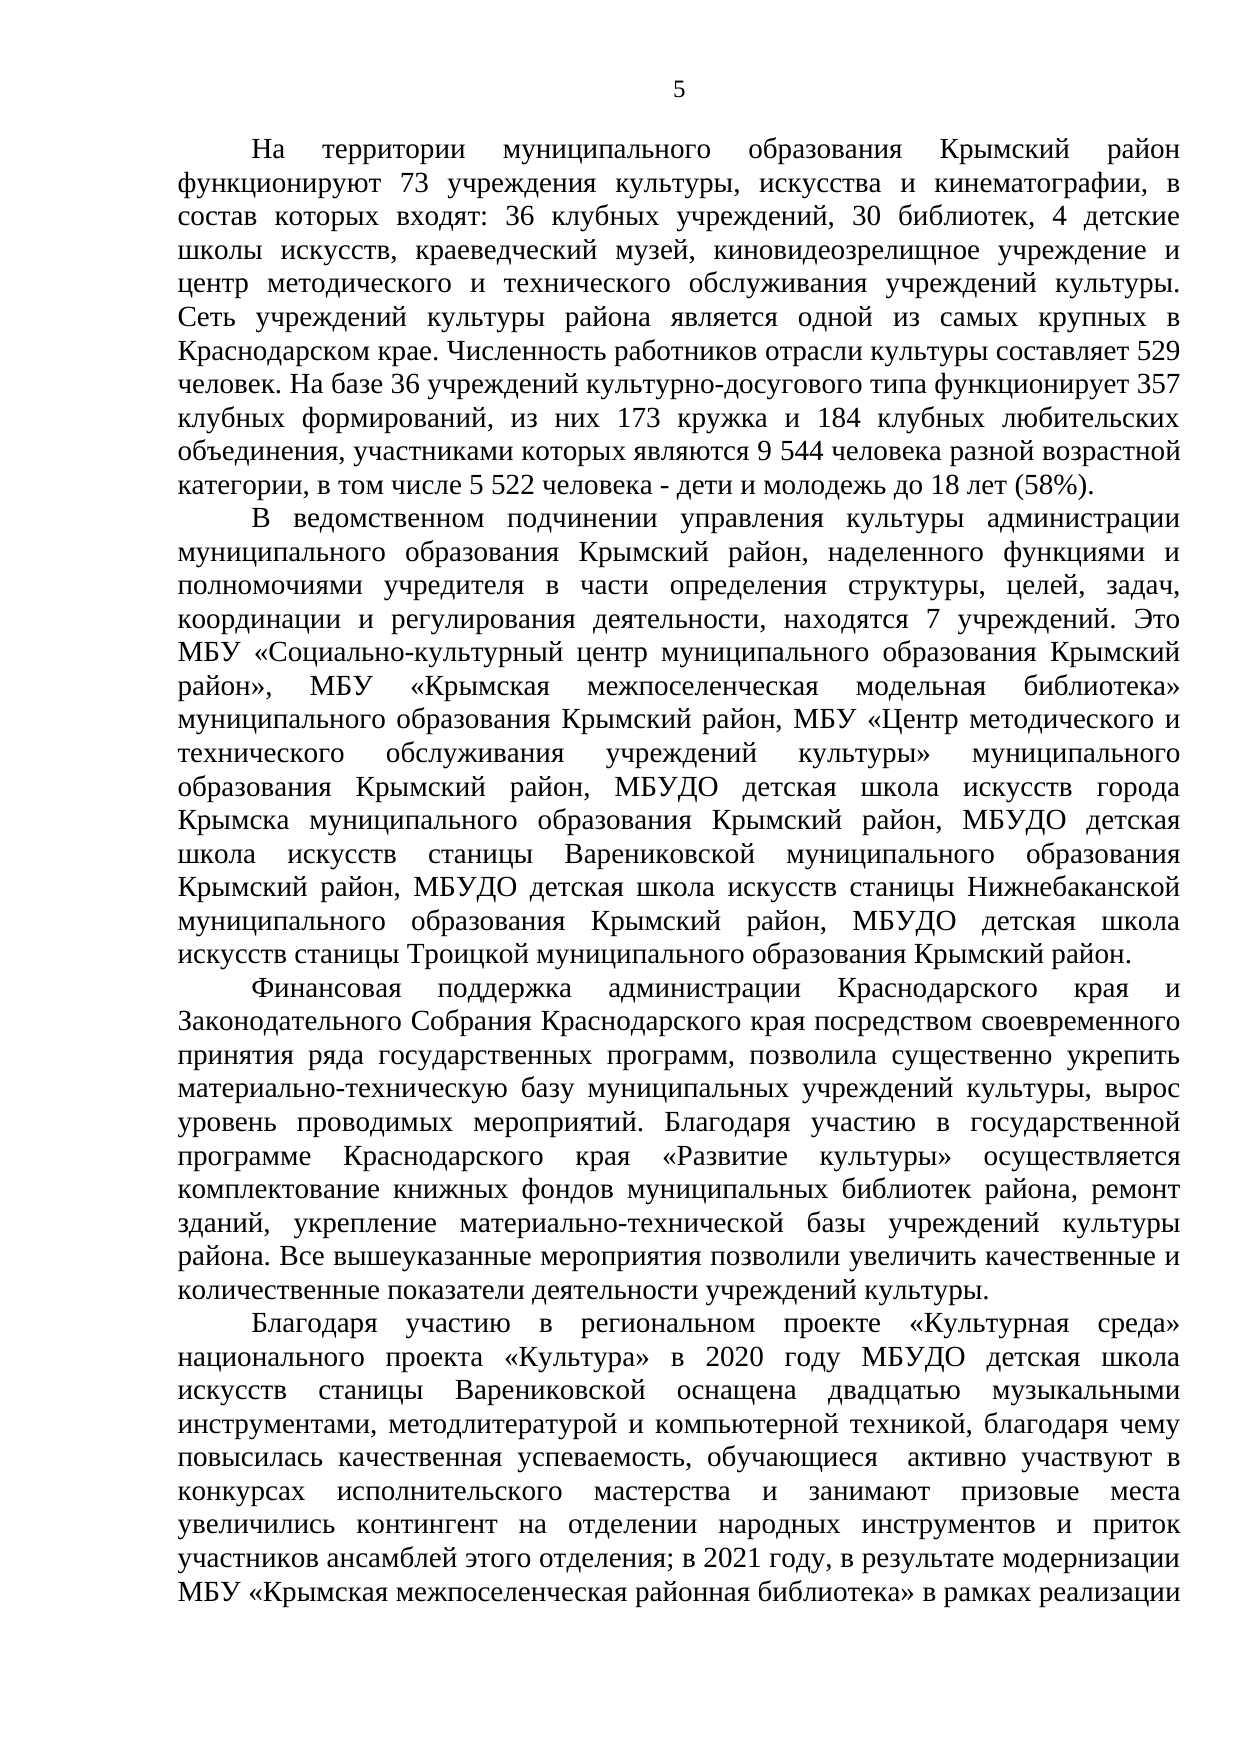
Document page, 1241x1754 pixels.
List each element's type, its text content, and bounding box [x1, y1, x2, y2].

text На территории муниципального образования Крымский район функционируют 73 учреждения культуры, искусства и кинематографии, в состав которых входят: 36 клубных учреждений, 30 библиотек, 4 детские школы искусств, краеведческий музей, киновидеозрелищное учреждение и центр методического и технического обслуживания учреждений культуры. Сеть учреждений культуры района является одной из самых крупных в Краснодарском крае. Численность работников отрасли культуры составляет 529 человек. На базе 36 учреждений культурно-досугового типа функционирует 357 клубных формирований, из них 173 кружка и 184 клубных любительских объединения, участниками которых являются 9 544 человека разной возрастной категории, в том числе 5 522 человека - дети и молодежь до 18 лет (58%). [177, 131, 1181, 500]
text Финансовая поддержка администрации Краснодарского края и Законодательного Собрания Краснодарского края посредством своевременного принятия ряда государственных программ, позволила существенно укрепить материально-техническую базу муниципальных учреждений культуры, вырос уровень проводимых мероприятий. Благодаря участию в государственной программе Краснодарского края «Развитие культуры» осуществляется комплектование книжных фондов муниципальных библиотек района, ремонт зданий, укрепление материально-технической базы учреждений культуры района. Все вышеуказанные мероприятия позволили увеличить качественные и количественные показатели деятельности учреждений культуры. [177, 970, 1181, 1305]
text В ведомственном подчинении управления культуры администрации муниципального образования Крымский район, наделенного функциями и полномочиями учредителя в части определения структуры, целей, задач, координации и регулирования деятельности, находятся 7 учреждений. Это МБУ «Социально-культурный центр муниципального образования Крымский район», МБУ «Крымская межпоселенческая модельная библиотека» муниципального образования Крымский район, МБУ «Центр методического и технического обслуживания учреждений культуры» муниципального образования Крымский район, МБУДО детская школа искусств города Крымска муниципального образования Крымский район, МБУДО детская школа искусств станицы Варениковской муниципального образования Крымский район, МБУДО детская школа искусств станицы Нижнебаканской муниципального образования Крымский район, МБУДО детская школа искусств станицы Троицкой муниципального образования Крымский район. [177, 500, 1181, 970]
